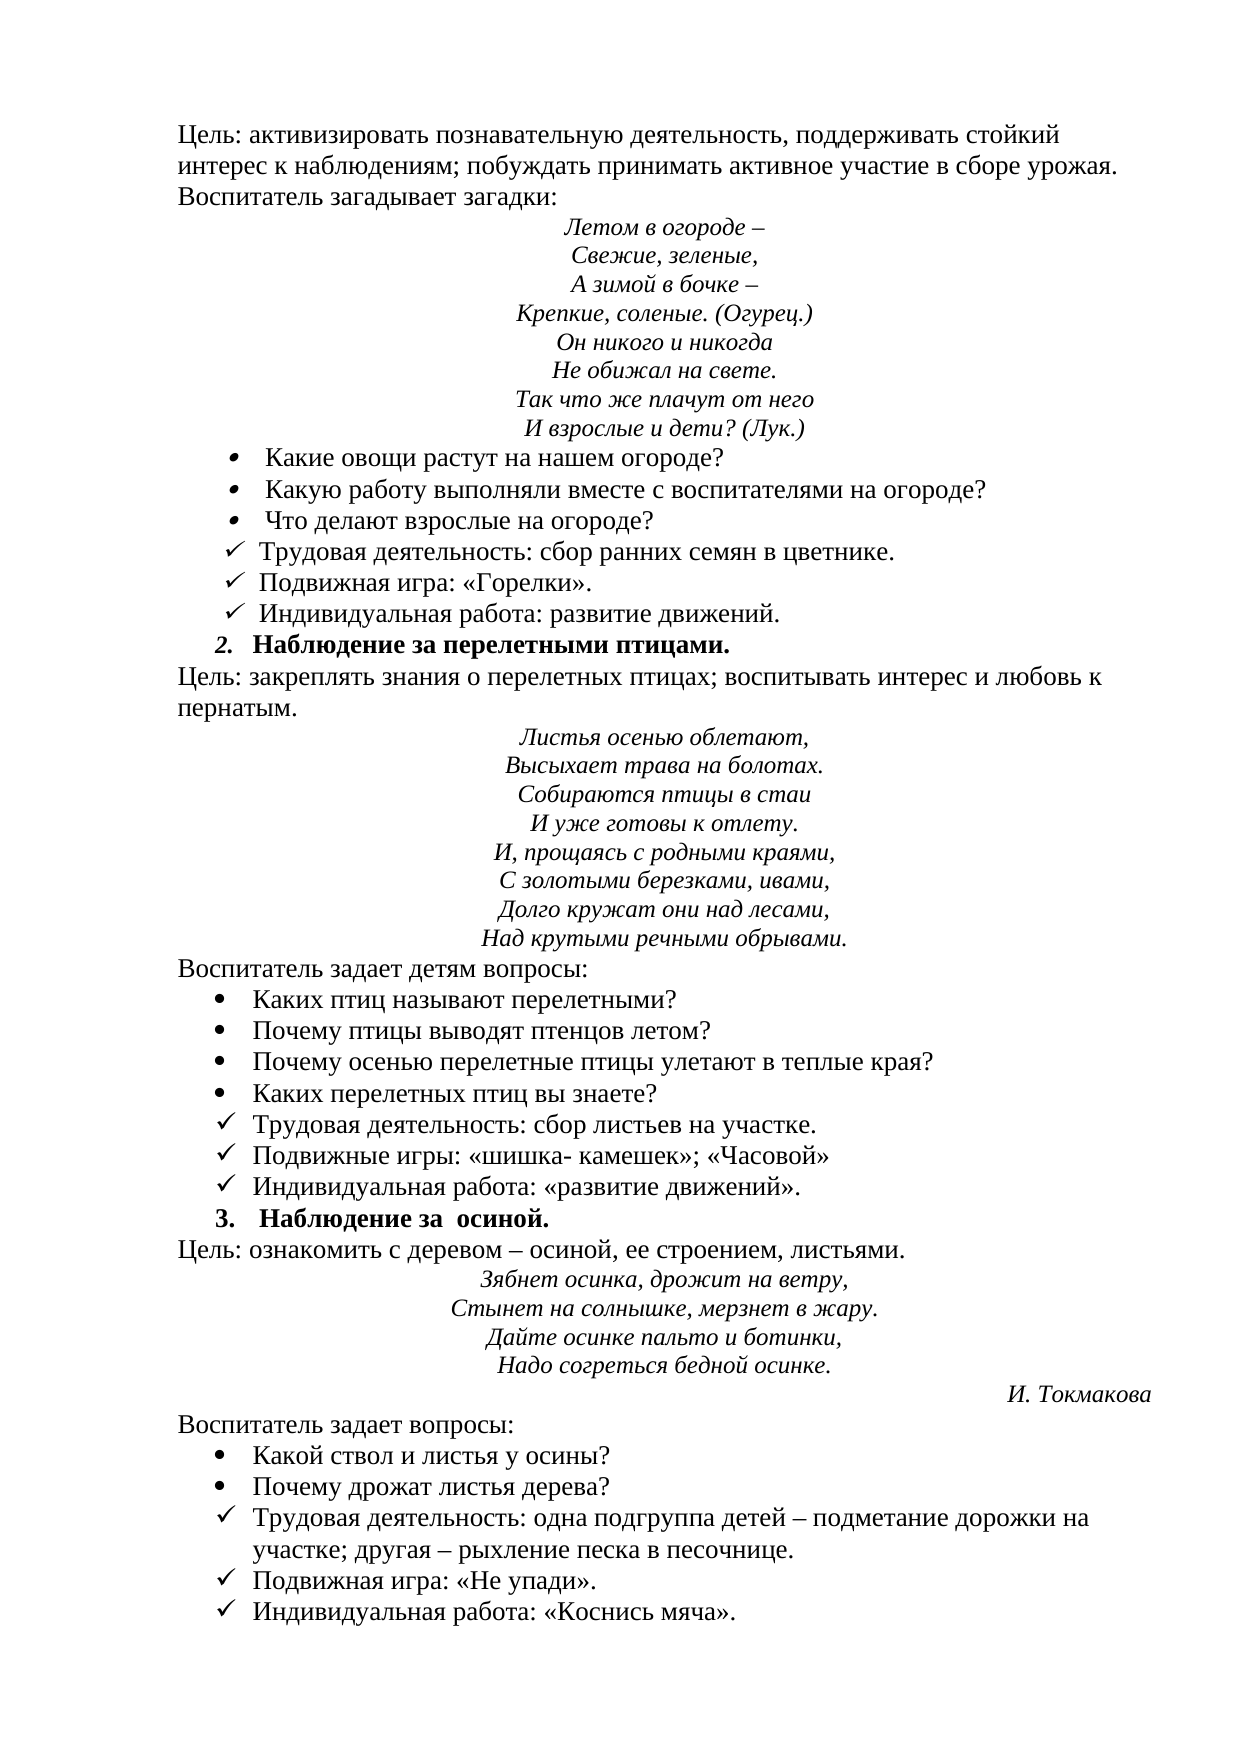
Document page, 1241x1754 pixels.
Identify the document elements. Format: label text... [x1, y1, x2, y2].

text Воспитатель задает вопросы: [177, 1408, 1152, 1439]
text Высыхает трава на болотах. [177, 751, 1152, 779]
text Зябнет осинка, дрожит на ветру, [177, 1264, 1152, 1293]
text Стынет на солнышке, мерзнет в жару. [177, 1293, 1152, 1322]
text Надо согреться бедной осинке. [177, 1350, 1152, 1379]
list Какие овощи растут на нашем огороде? [227, 442, 1152, 473]
text Свежие, зеленые, [177, 240, 1152, 269]
text И. Токмакова [177, 1379, 1152, 1408]
list Трудовая деятельность: сбор ранних семян в цветнике. [221, 535, 1152, 566]
list Каких птиц называют перелетными? [215, 983, 1152, 1014]
text Над крутыми речными обрывами. [177, 923, 1152, 952]
list Наблюдение за осиной. [215, 1202, 1152, 1233]
list Почему дрожат листья дерева? [215, 1470, 1152, 1501]
text А зимой в бочке – [177, 269, 1152, 298]
list Подвижная игра: «Не упади». [215, 1564, 1152, 1595]
list Каких перелетных птиц вы знаете? [215, 1077, 1152, 1108]
text Цель: закреплять знания о перелетных птицах; воспитывать интерес и любовь к пернатым. [177, 659, 1152, 722]
text Так что же плачут от него [177, 384, 1152, 413]
text И, прощаясь с родными краями, [177, 837, 1152, 866]
list Что делают взрослые на огороде? [227, 504, 1152, 535]
text И уже готовы к отлету. [177, 808, 1152, 837]
list Какую работу выполняли вместе с воспитателями на огороде? [227, 473, 1152, 504]
text Листья осенью облетают, [177, 722, 1152, 751]
list Трудовая деятельность: одна подгруппа детей – подметание дорожки на участке; другая – рыхление песка в песочнице. [215, 1501, 1152, 1564]
list Подвижные игры: «шишка- камешек»; «Часовой» [215, 1139, 1152, 1171]
list Индивидуальная работа: «Коснись мяча». [215, 1595, 1152, 1626]
list Трудовая деятельность: сбор листьев на участке. [215, 1108, 1152, 1139]
text Он никого и никогда [177, 327, 1152, 355]
list Какой ствол и листья у осины? [215, 1439, 1152, 1470]
text Воспитатель загадывает загадки: [177, 180, 1152, 212]
text И взрослые и дети? (Лук.) [177, 413, 1152, 442]
list Подвижная игра: «Горелки». [221, 566, 1152, 597]
text Дайте осинке пальто и ботинки, [177, 1322, 1152, 1350]
text С золотыми березками, ивами, [177, 866, 1152, 894]
text Воспитатель задает детям вопросы: [177, 952, 1152, 983]
list Индивидуальная работа: развитие движений. [221, 597, 1152, 628]
text Не обижал на свете. [177, 355, 1152, 384]
list Индивидуальная работа: «развитие движений». [215, 1171, 1152, 1202]
text Долго кружат они над лесами, [177, 894, 1152, 923]
text Цель: ознакомить с деревом – осиной, ее строением, листьями. [177, 1233, 1152, 1264]
list Почему осенью перелетные птицы улетают в теплые края? [215, 1046, 1152, 1077]
text Цель: активизировать познавательную деятельность, поддерживать стойкий интерес к наблюдениям; побуждать принимать активное участие в сборе урожая. [177, 118, 1152, 180]
list Наблюдение за перелетными птицами. [215, 628, 1152, 659]
list Почему птицы выводят птенцов летом? [215, 1014, 1152, 1046]
text Собираются птицы в стаи [177, 779, 1152, 808]
text Летом в огороде – [177, 212, 1152, 240]
text Крепкие, соленые. (Огурец.) [177, 298, 1152, 327]
